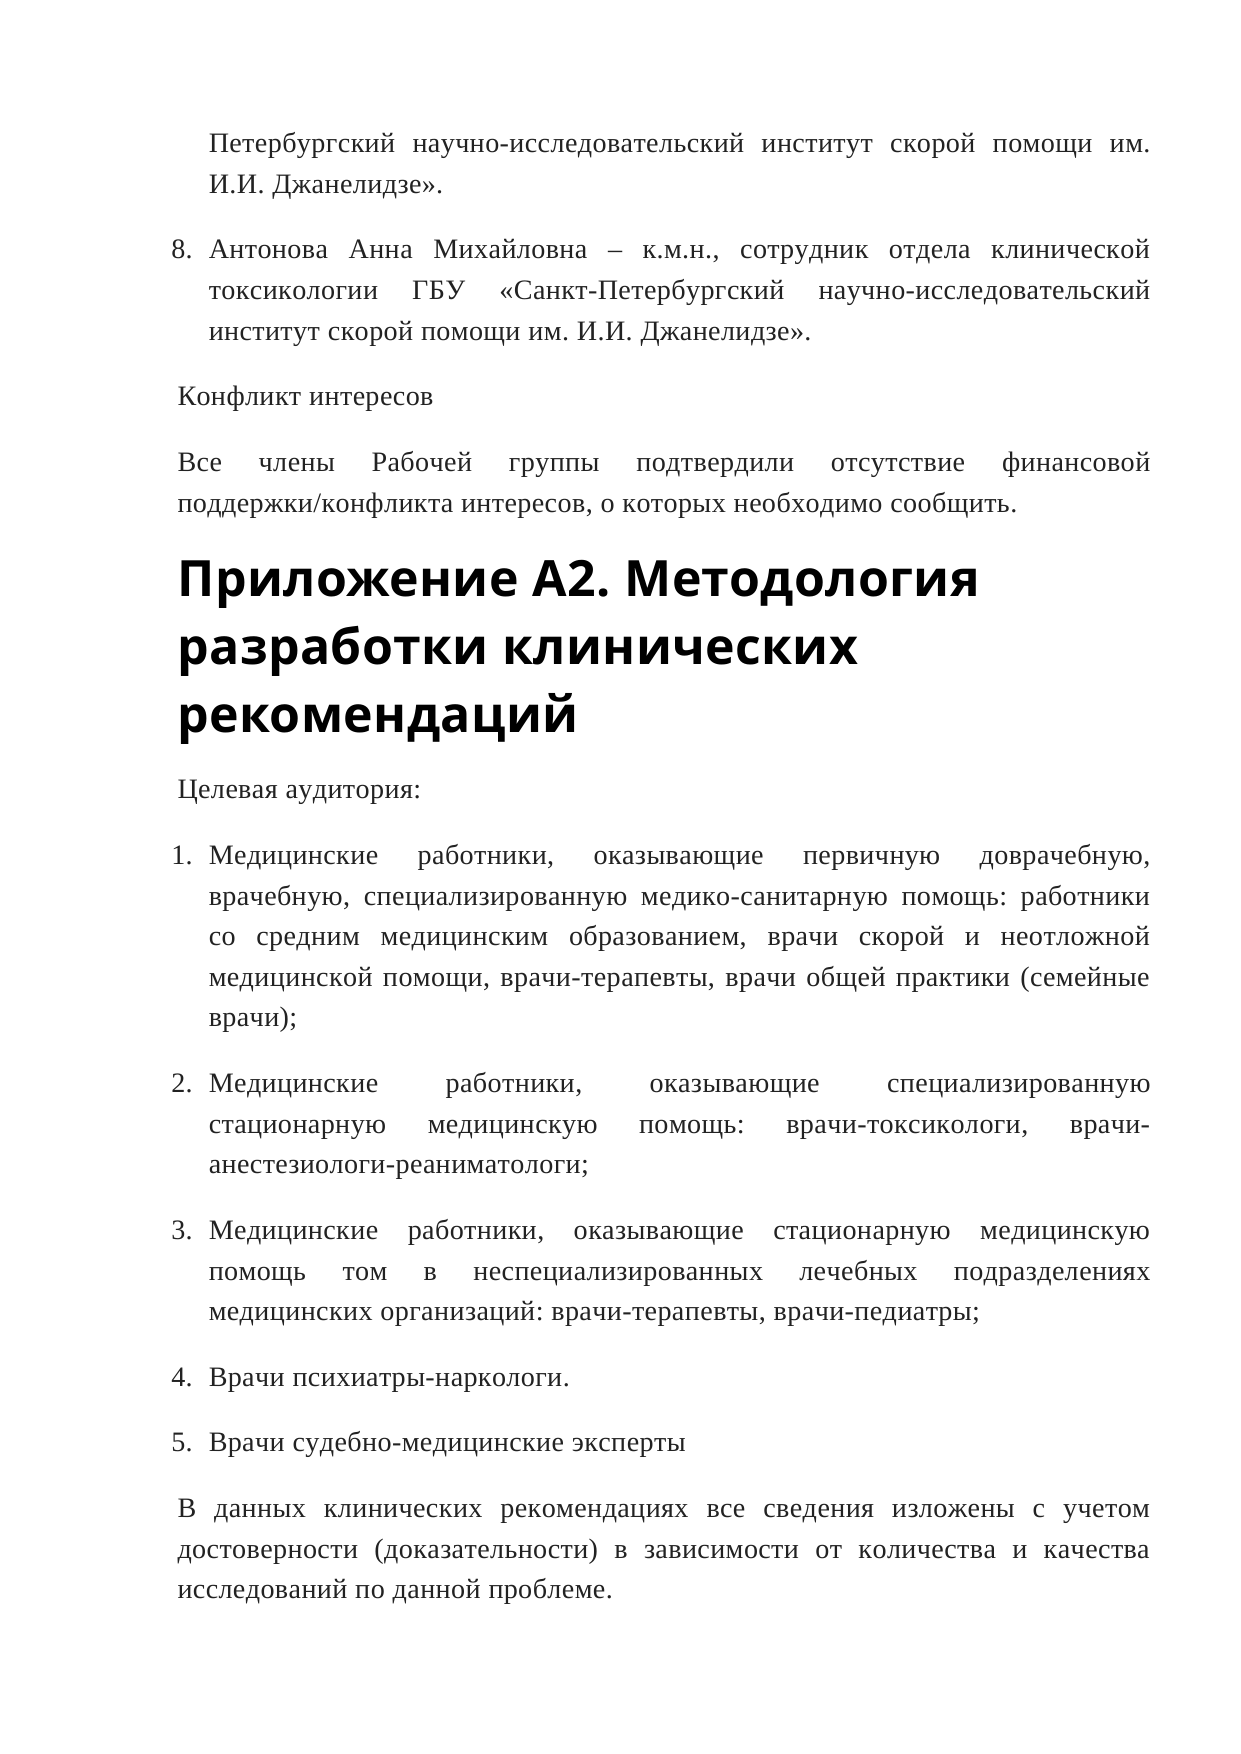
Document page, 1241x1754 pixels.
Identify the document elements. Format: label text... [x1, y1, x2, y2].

text В данных клинических рекомендациях все сведения изложены с учетом достоверности (доказательности) в зависимости от количества и качества исследований по данной проблеме. [177, 1483, 1152, 1605]
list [171, 118, 1152, 199]
list Медицинские работники, оказывающие специализированную стационарную медицинскую помощь: врачи-токсикологи, врачи-анестезиологи-реаниматологи; [171, 1058, 1152, 1180]
list Антонова Анна Михайловна – к.м.н., сотрудник отдела клинической токсикологии ГБУ «Санкт-Петербургский научно-исследовательский институт скорой помощи им. И.И. Джанелидзе». [171, 224, 1152, 346]
list Врачи судебно-медицинские эксперты [171, 1417, 1152, 1458]
text Целевая аудитория: [177, 764, 1152, 805]
text Приложение А2. Методология разработки клинических рекомендаций [177, 543, 1152, 747]
text Конфликт интересов [177, 371, 1152, 412]
list Медицинские работники, оказывающие стационарную медицинскую помощь том в неспециализированных лечебных подразделениях медицинских организаций: врачи-терапевты, врачи-педиатры; [171, 1205, 1152, 1327]
list Медицинские работники, оказывающие первичную доврачебную, врачебную, специализированную медико-санитарную помощь: работники со средним медицинским образованием, врачи скорой и неотложной медицинской помощи, врачи-терапевты, врачи общей практики (семейные врачи); [171, 830, 1152, 1033]
list Врачи психиатры-наркологи. [171, 1352, 1152, 1392]
text Все члены Рабочей группы подтвердили отсутствие финансовой поддержки/конфликта интересов, о которых необходимо сообщить. [177, 437, 1152, 518]
